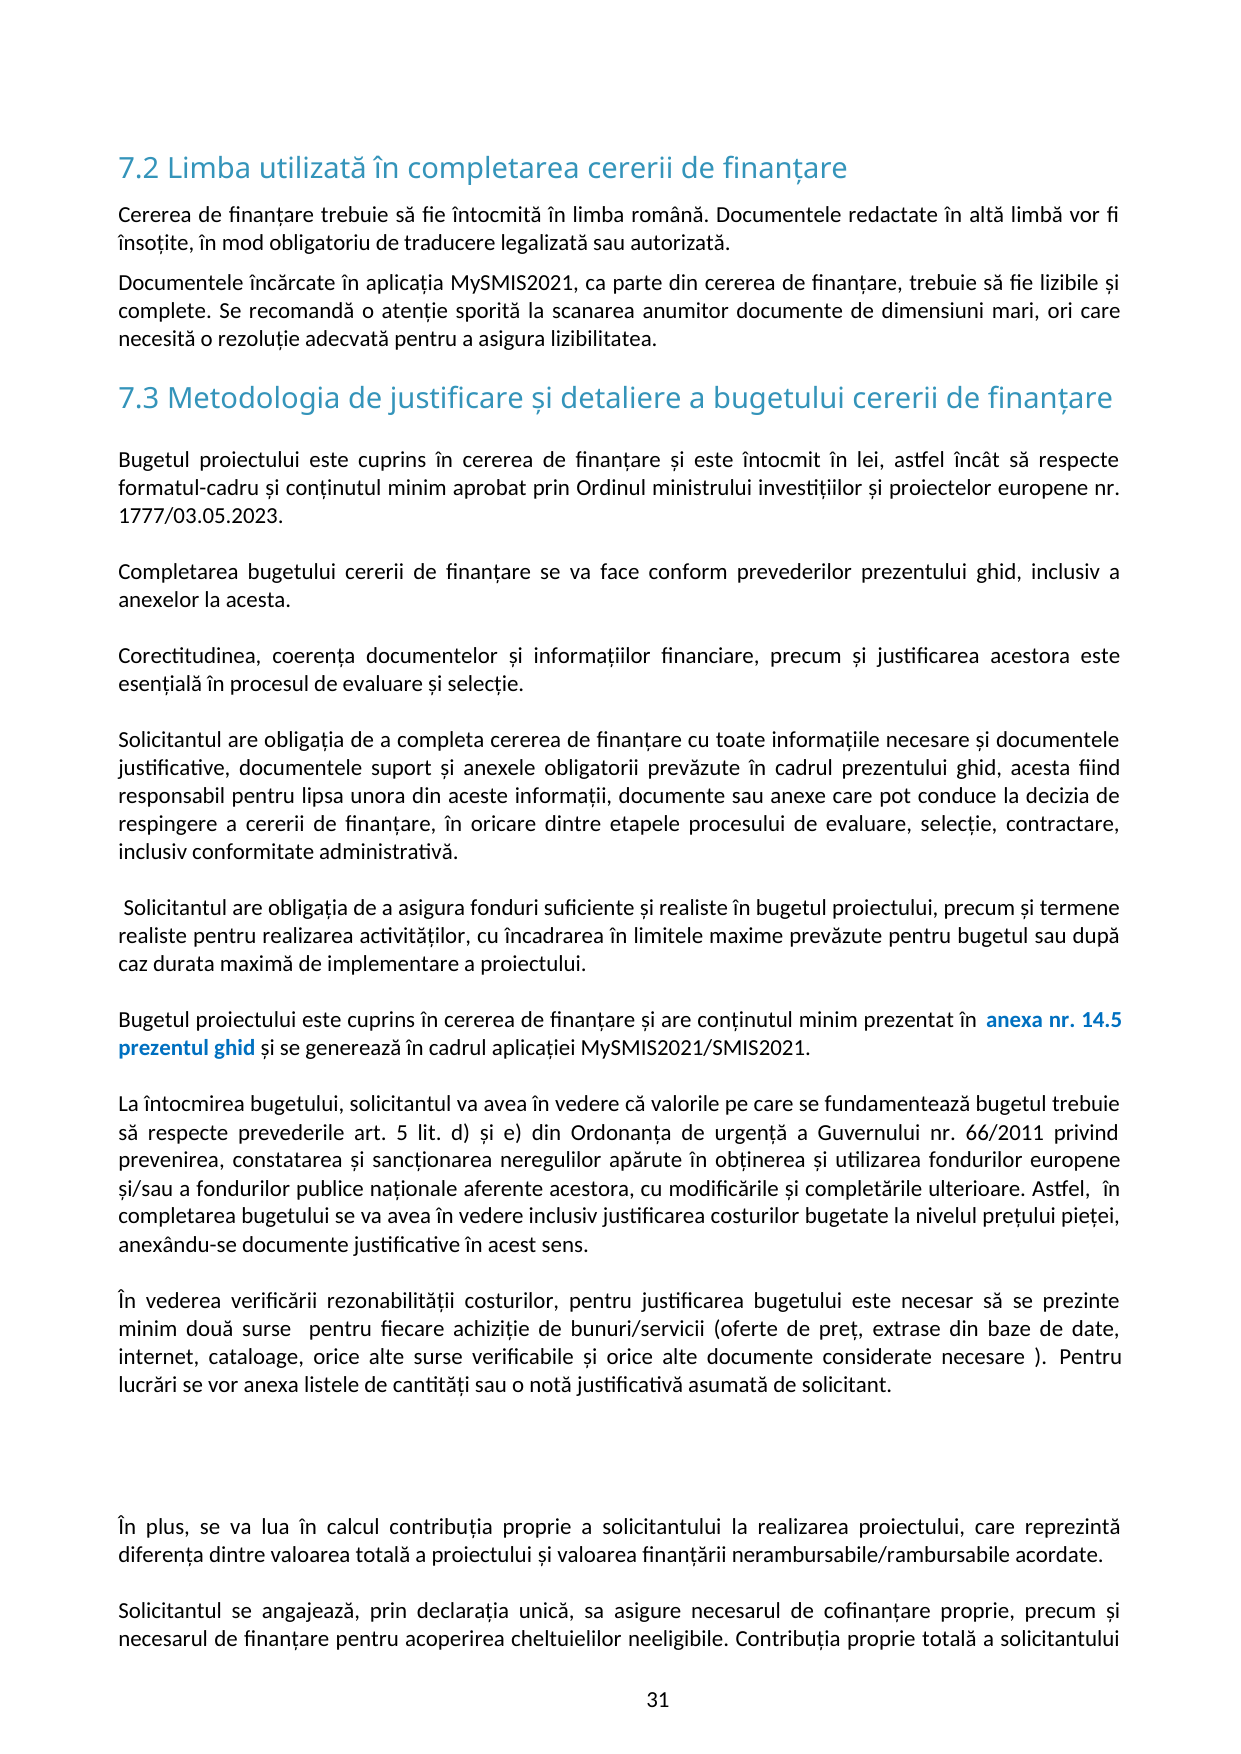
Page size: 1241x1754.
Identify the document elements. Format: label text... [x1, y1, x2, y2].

text Documentele încărcate în aplicația MySMIS2021, ca parte din cererea de finanțare, trebuie să fie lizibile și complete. Se recomandă o atenție sporită la scanarea anumitor documente de dimensiuni mari, ori care necesită o rezoluție adecvată pentru a asigura lizibilitatea. [118, 268, 1122, 352]
text În plus, se va lua în calcul contribuţia proprie a solicitantului la realizarea proiectului, care reprezintă diferența dintre valoarea totală a proiectului şi valoarea finanțării nerambursabile/rambursabile acordate. [118, 1512, 1122, 1568]
text Bugetul proiectului este cuprins în cererea de finanțare și este întocmit în lei, astfel încât să respecte formatul-cadru și conținutul minim aprobat prin Ordinul ministrului investițiilor și proiectelor europene nr. 1777/03.05.2023. [118, 445, 1122, 529]
text Bugetul proiectului este cuprins în cererea de finanțare și are conținutul minim prezentat în anexa nr. 14.5 prezentul ghid și se generează în cadrul aplicației MySMIS2021/SMIS2021. [118, 1006, 1122, 1062]
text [118, 1596, 1122, 1652]
text La întocmirea bugetului, solicitantul va avea în vedere că valorile pe care se fundamentează bugetul trebuie să respecte prevederile art. 5 lit. d) și e) din Ordonanța de urgență a Guvernului nr. 66/2011 privind prevenirea, constatarea și sancționarea neregulilor apărute în obținerea și utilizarea fondurilor europene și/sau a fondurilor publice naționale aferente acestora, cu modificările și completările ulterioare. Astfel, în completarea bugetului se va avea în vedere inclusiv justificarea costurilor bugetate la nivelul prețului pieței, anexându-se documente justificative în acest sens. [118, 1089, 1122, 1258]
text În vederea verificării rezonabilității costurilor, pentru justificarea bugetului este necesar să se prezinte minim două surse pentru fiecare achiziție de bunuri/servicii (oferte de preț, extrase din baze de date, internet, cataloage, orice alte surse verificabile și orice alte documente considerate necesare ). Pentru lucrări se vor anexa listele de cantități sau o notă justificativă asumată de solicitant. [118, 1286, 1122, 1398]
text Completarea bugetului cererii de finanțare se va face conform prevederilor prezentului ghid, inclusiv a anexelor la acesta. [118, 557, 1122, 613]
subtitle 7.3 Metodologia de justificare și detaliere a bugetului cererii de finanțare [118, 377, 1122, 417]
text Corectitudinea, coerența documentelor și informațiilor financiare, precum și justificarea acestora este esențială în procesul de evaluare și selecție. [118, 641, 1122, 697]
text Cererea de finanțare trebuie să fie întocmită în limba română. Documentele redactate în altă limbă vor fi însoțite, în mod obligatoriu de traducere legalizată sau autorizată. [118, 200, 1122, 256]
subtitle 7.2 Limba utilizată în completarea cererii de finanțare [118, 148, 1122, 187]
text Solicitantul are obligația de a completa cererea de finanțare cu toate informațiile necesare și documentele justificative, documentele suport și anexele obligatorii prevăzute în cadrul prezentului ghid, acesta fiind responsabil pentru lipsa unora din aceste informații, documente sau anexe care pot conduce la decizia de respingere a cererii de finanțare, în oricare dintre etapele procesului de evaluare, selecție, contractare, inclusiv conformitate administrativă. [118, 725, 1122, 865]
text Solicitantul are obligația de a asigura fonduri suficiente și realiste în bugetul proiectului, precum și termene realiste pentru realizarea activităților, cu încadrarea în limitele maxime prevăzute pentru bugetul sau după caz durata maximă de implementare a proiectului. [118, 893, 1122, 977]
